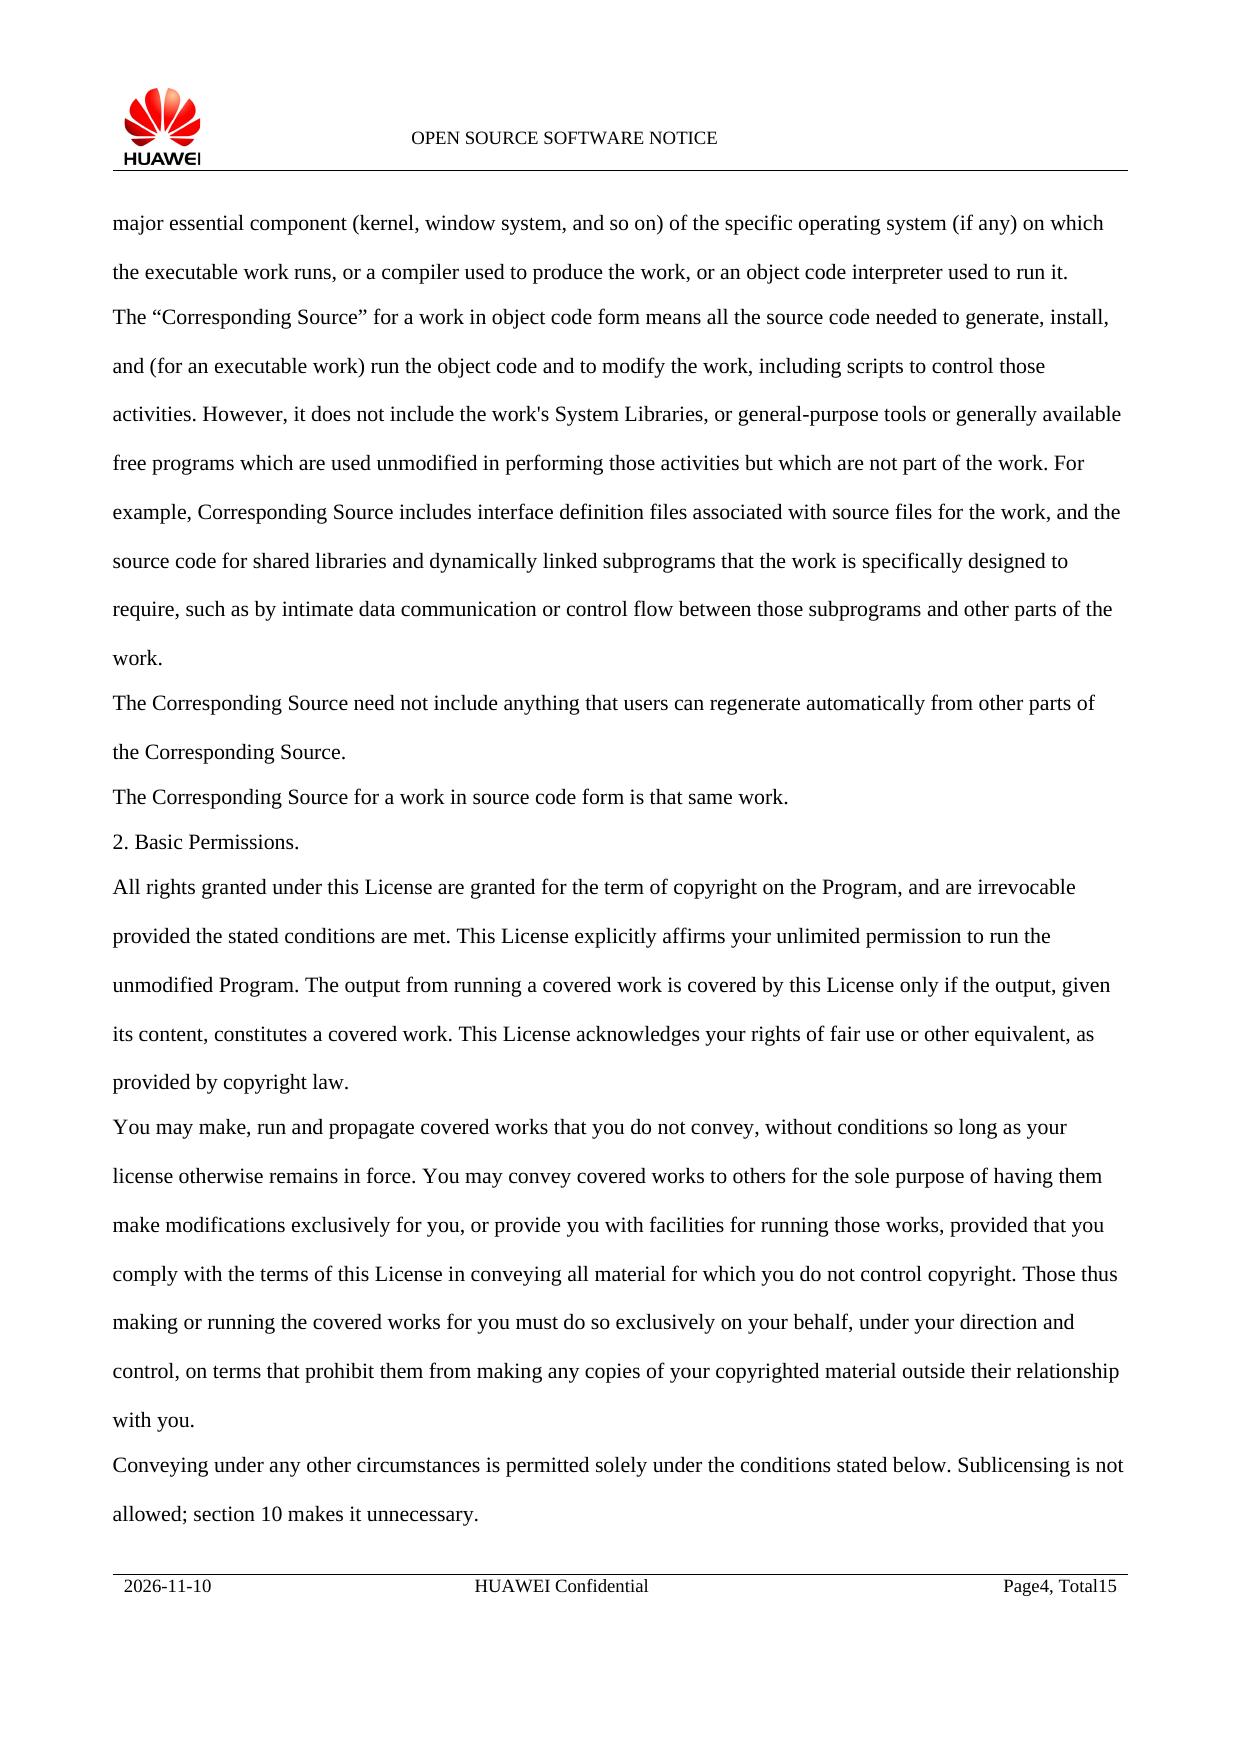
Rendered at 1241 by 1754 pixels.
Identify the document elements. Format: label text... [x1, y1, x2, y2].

text You may make, run and propagate covered works that you do not convey, without conditions so long as your license otherwise remains in force. You may convey covered works to others for the sole purpose of having them make modifications exclusively for you, or provide you with facilities for running those works, provided that you comply with the terms of this License in conveying all material for which you do not control copyright. Those thus making or running the covered works for you must do so exclusively on your behalf, under your direction and control, on terms that prohibit them from making any copies of your copyrighted material outside their relationship with you. [112, 1111, 1128, 1436]
text 2. Basic Permissions. [112, 826, 1128, 858]
text The “Corresponding Source” for a work in object code form means all the source code needed to generate, install, and (for an executable work) run the object code and to modify the work, including scripts to control those activities. However, it does not include the work's System Libraries, or general-purpose tools or generally available free programs which are used unmodified in performing those activities but which are not part of the work. For example, Corresponding Source includes interface definition files associated with source files for the work, and the source code for shared libraries and dynamically linked subprograms that the work is specifically designed to require, such as by intimate data communication or control flow between those subprograms and other parts of the work. [112, 300, 1128, 674]
text All rights granted under this License are granted for the term of copyright on the Program, and are irrevocable provided the stated conditions are met. This License explicitly affirms your unlimited permission to run the unmodified Program. The output from running a covered work is covered by this License only if the output, given its content, constitutes a covered work. This License acknowledges your rights of fair use or other equivalent, as provided by copyright law. [112, 871, 1128, 1098]
text The Corresponding Source for a work in source code form is that same work. [112, 780, 1128, 813]
picture [124, 88, 201, 165]
text Conveying under any other circumstances is permitted solely under the conditions stated below. Sublicensing is not allowed; section 10 makes it unnecessary. [112, 1448, 1128, 1529]
text The Corresponding Source need not include anything that users can regenerate automatically from other parts of the Corresponding Source. [112, 687, 1128, 768]
